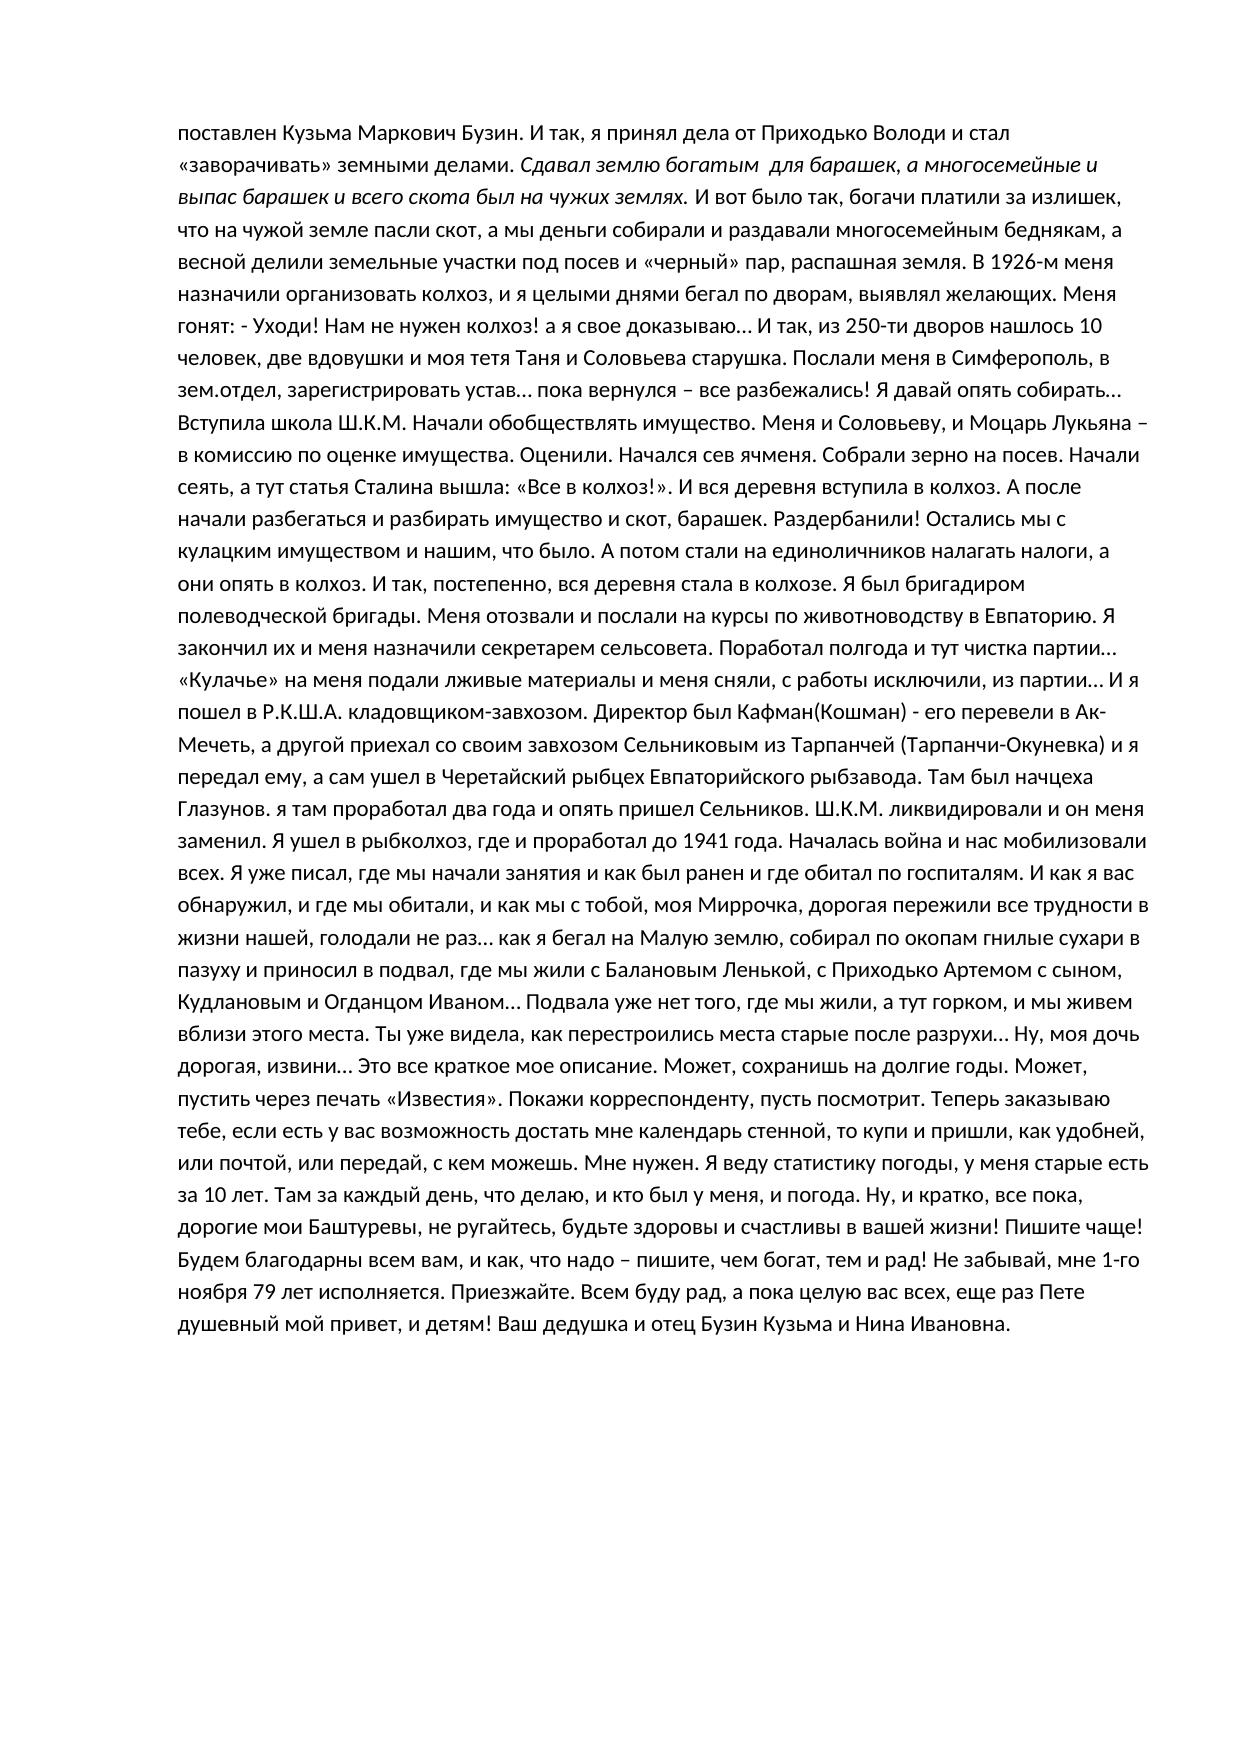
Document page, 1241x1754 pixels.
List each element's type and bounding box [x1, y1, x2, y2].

text [177, 118, 1152, 1337]
